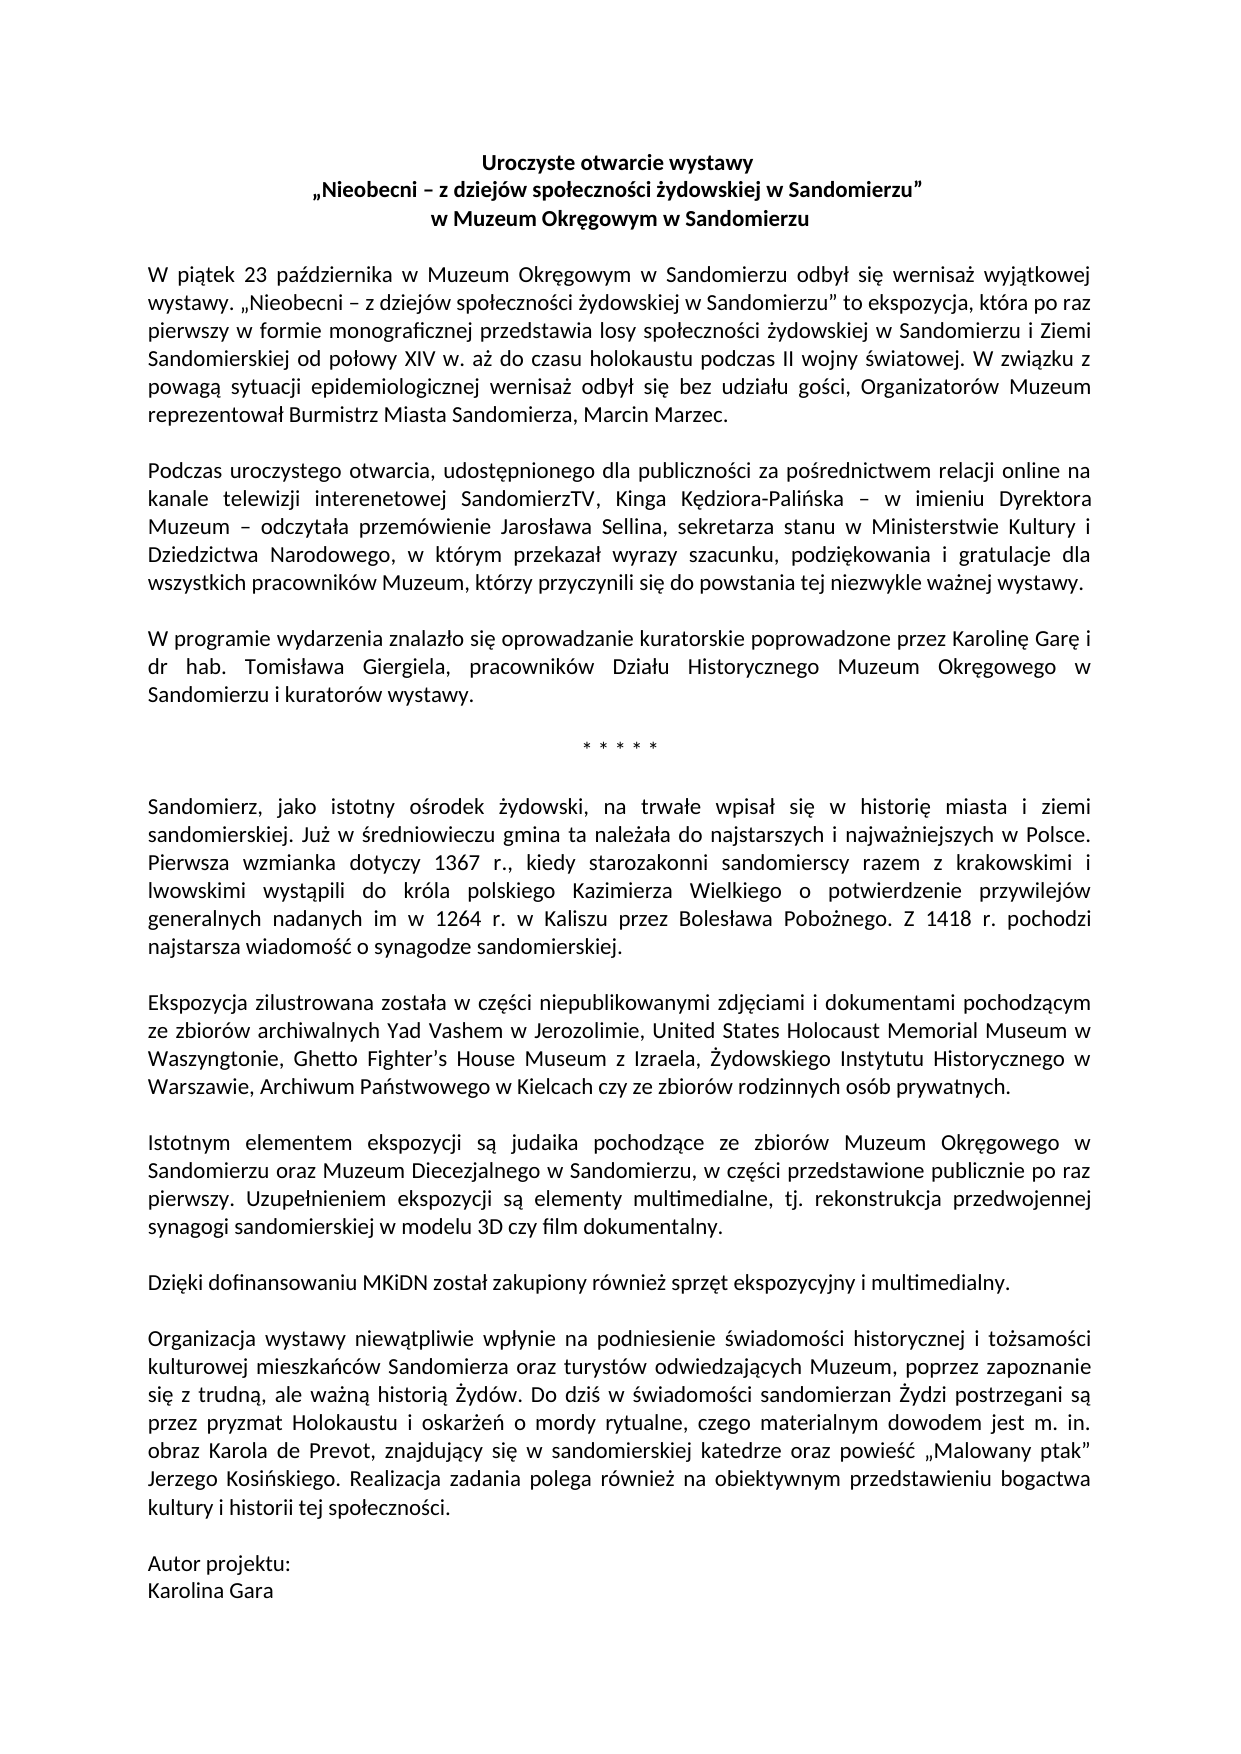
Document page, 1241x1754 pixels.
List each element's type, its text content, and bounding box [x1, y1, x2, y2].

text Podczas uroczystego otwarcia, udostępnionego dla publiczności za pośrednictwem relacji online na kanale telewizji interenetowej SandomierzTV, Kinga Kędziora-Palińska – w imieniu Dyrektora Muzeum – odczytała przemówienie Jarosława Sellina, sekretarza stanu w Ministerstwie Kultury i Dziedzictwa Narodowego, w którym przekazał wyrazy szacunku, podziękowania i gratulacje dla wszystkich pracowników Muzeum, którzy przyczynili się do powstania tej niezwykle ważnej wystawy. [148, 456, 1093, 596]
text Ekspozycja zilustrowana została w części niepublikowanymi zdjęciami i dokumentami pochodzącym ze zbiorów archiwalnych Yad Vashem w Jerozolimie, United States Holocaust Memorial Museum w Waszyngtonie, Ghetto Fighter’s House Museum z Izraela, Żydowskiego Instytutu Historycznego w Warszawie, Archiwum Państwowego w Kielcach czy ze zbiorów rodzinnych osób prywatnych. [148, 988, 1093, 1100]
text Karolina Gara [148, 1577, 1093, 1605]
text * * * * * [148, 736, 1093, 764]
text Sandomierz, jako istotny ośrodek żydowski, na trwałe wpisał się w historię miasta i ziemi sandomierskiej. Już w średniowieczu gmina ta należała do najstarszych i najważniejszych w Polsce. Pierwsza wzmianka dotyczy 1367 r., kiedy starozakonni sandomierscy razem z krakowskimi i lwowskimi wystąpili do króla polskiego Kazimierza Wielkiego o potwierdzenie przywilejów generalnych nadanych im w 1264 r. w Kaliszu przez Bolesława Pobożnego. Z 1418 r. pochodzi najstarsza wiadomość o synagodze sandomierskiej. [148, 792, 1093, 960]
text W programie wydarzenia znalazło się oprowadzanie kuratorskie poprowadzone przez Karolinę Garę i dr hab. Tomisława Giergiela, pracowników Działu Historycznego Muzeum Okręgowego w Sandomierzu i kuratorów wystawy. [148, 624, 1093, 708]
text W piątek 23 października w Muzeum Okręgowym w Sandomierzu odbył się wernisaż wyjątkowej wystawy. „Nieobecni – z dziejów społeczności żydowskiej w Sandomierzu” to ekspozycja, która po raz pierwszy w formie monograficznej przedstawia losy społeczności żydowskiej w Sandomierzu i Ziemi Sandomierskiej od połowy XIV w. aż do czasu holokaustu podczas II wojny światowej. W związku z powagą sytuacji epidemiologicznej wernisaż odbył się bez udziału gości, Organizatorów Muzeum reprezentował Burmistrz Miasta Sandomierza, Marcin Marzec. [148, 260, 1093, 428]
text Organizacja wystawy niewątpliwie wpłynie na podniesienie świadomości historycznej i tożsamości kulturowej mieszkańców Sandomierza oraz turystów odwiedzających Muzeum, poprzez zapoznanie się z trudną, ale ważną historią Żydów. Do dziś w świadomości sandomierzan Żydzi postrzegani są przez pryzmat Holokaustu i oskarżeń o mordy rytualne, czego materialnym dowodem jest m. in. obraz Karola de Prevot, znajdujący się w sandomierskiej katedrze oraz powieść „Malowany ptak” Jerzego Kosińskiego. Realizacja zadania polega również na obiektywnym przedstawieniu bogactwa kultury i historii tej społeczności. [148, 1324, 1093, 1521]
text Istotnym elementem ekspozycji są judaika pochodzące ze zbiorów Muzeum Okręgowego w Sandomierzu oraz Muzeum Diecezjalnego w Sandomierzu, w części przedstawione publicznie po raz pierwszy. Uzupełnieniem ekspozycji są elementy multimedialne, tj. rekonstrukcja przedwojennej synagogi sandomierskiej w modelu 3D czy film dokumentalny. [148, 1128, 1093, 1240]
text Autor projektu: [148, 1549, 1093, 1577]
text Uroczyste otwarcie wystawy „Nieobecni – z dziejów społeczności żydowskiej w Sandomierzu” w Muzeum Okręgowym w Sandomierzu [148, 148, 1093, 232]
text Dzięki dofinansowaniu MKiDN został zakupiony również sprzęt ekspozycyjny i multimedialny. [148, 1268, 1093, 1296]
